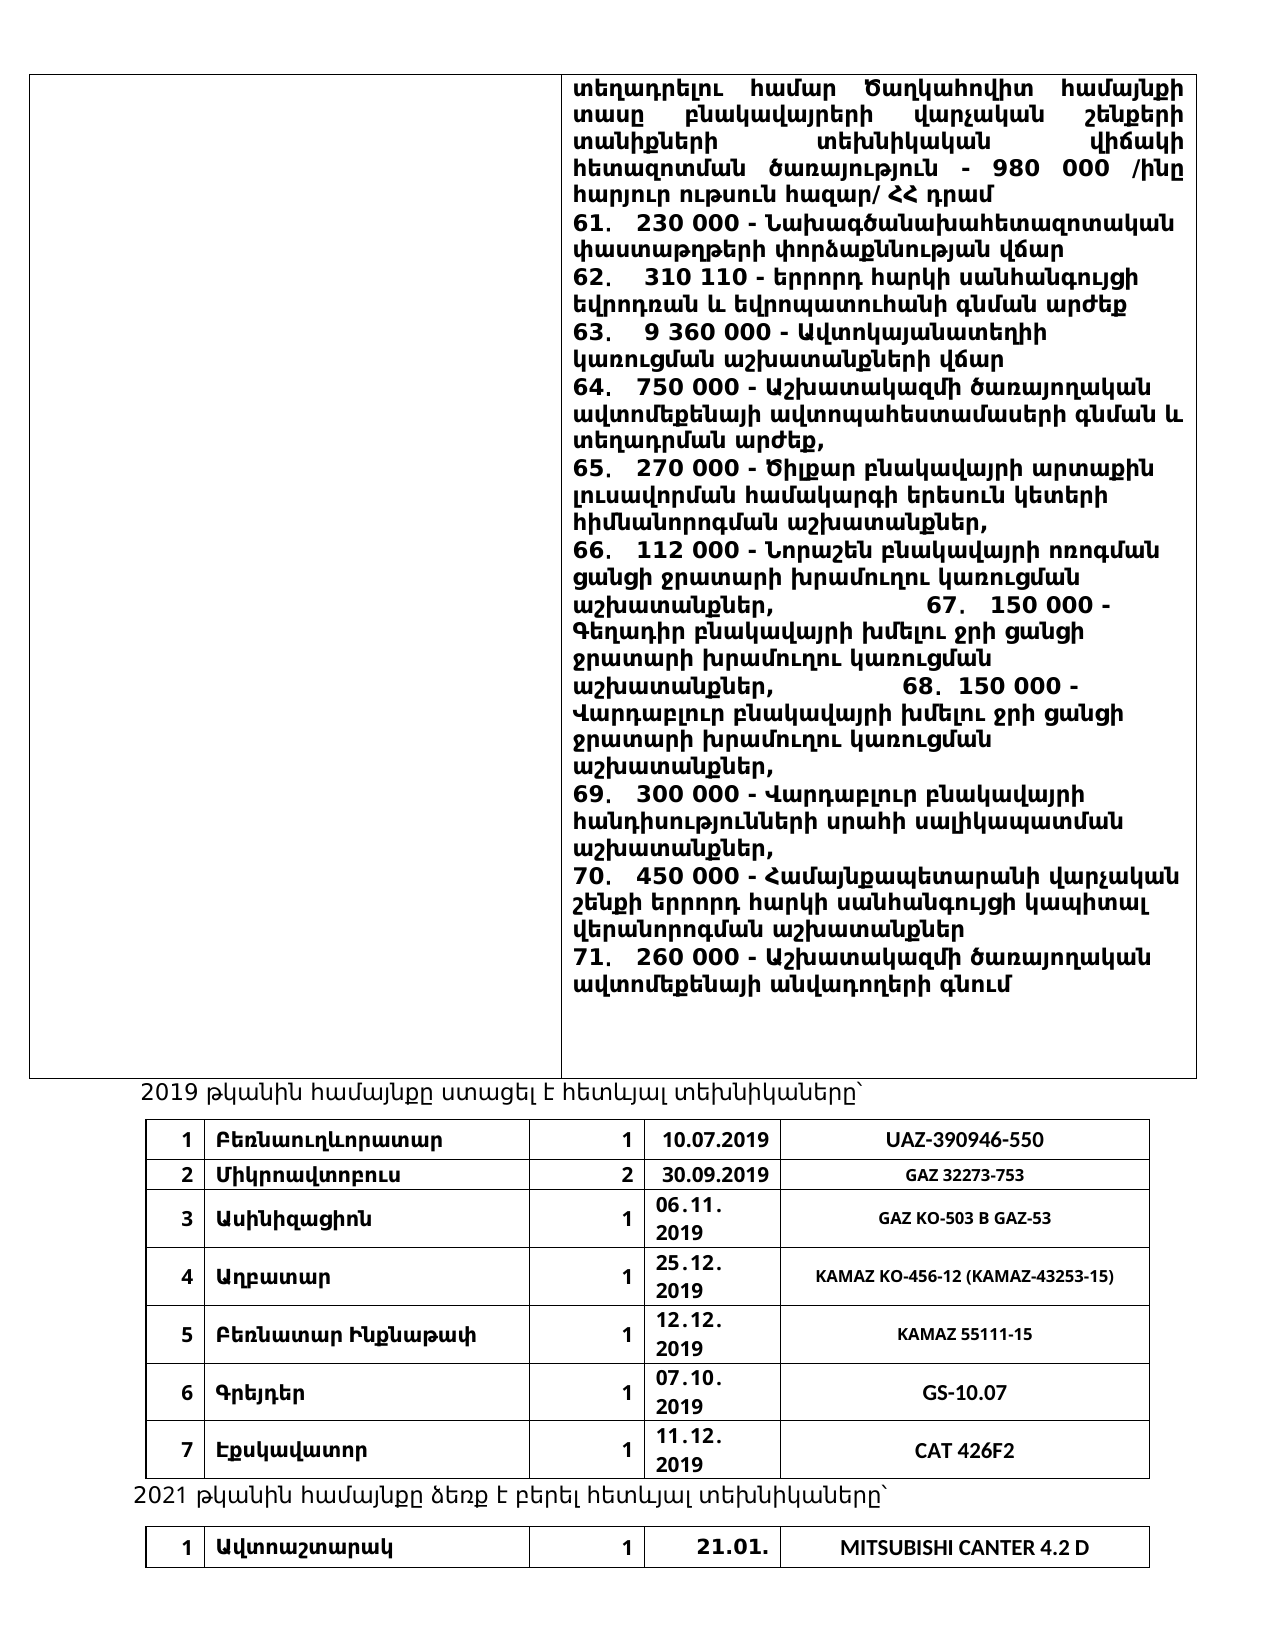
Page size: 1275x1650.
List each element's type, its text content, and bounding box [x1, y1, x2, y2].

table_cell 1 [530, 1306, 644, 1362]
table_cell 1 [530, 1190, 644, 1247]
table_cell GAZ KO-503 B GAZ-53 [781, 1190, 1149, 1247]
table_cell 12․12․2019 [645, 1306, 780, 1362]
table_header UAZ-390946-550 [781, 1120, 1149, 1159]
table_header 1 [530, 1120, 644, 1159]
table_cell 1 [530, 1421, 644, 1478]
table_cell Աղբատար [205, 1248, 529, 1304]
table_header 10.07.2019 [645, 1120, 780, 1159]
table_cell GS-10.07 [781, 1364, 1149, 1420]
table_header Ավտոաշտարակ [205, 1527, 529, 1567]
table_cell Բեռնատար Ինքնաթափ [205, 1306, 529, 1362]
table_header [781, 1527, 1149, 1567]
table_cell 06․11․2019 [645, 1190, 780, 1247]
table_cell 1 [530, 1364, 644, 1420]
table_cell Գրեյդեր [205, 1364, 529, 1420]
table_header 1 [147, 1120, 204, 1159]
table_cell Ասինիզացիոն [205, 1190, 529, 1247]
table_header Բեռնաուղևորատար [205, 1120, 529, 1159]
table_cell 5 [147, 1306, 204, 1362]
table_cell 6 [147, 1364, 204, 1420]
table_header 1 [147, 1527, 204, 1567]
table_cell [562, 75, 1196, 1078]
table_cell 3 [147, 1190, 204, 1247]
table_cell 30.09.2019 [645, 1160, 780, 1189]
table_header 1 [530, 1527, 644, 1567]
table_header 21.01․2021 [645, 1527, 780, 1567]
table_cell 07․10․2019 [645, 1364, 780, 1420]
table_cell 1 [530, 1248, 644, 1304]
text 2019 թկանին համայնքը ստացել է հետևյալ տեխնիկաները՝ [133, 1079, 1186, 1105]
text 2021 թկանին համայնքը ձեռք է բերել հետևյալ տեխնիկաները՝ [133, 1479, 1186, 1511]
table_cell CAT 426F2 [781, 1421, 1149, 1478]
table_cell KAMAZ KO-456-12 (KAMAZ-43253-15) [781, 1248, 1149, 1304]
table_cell 4 [147, 1248, 204, 1304]
table_cell 2 [530, 1160, 644, 1189]
table_cell Միկրոավտոբուս [205, 1160, 529, 1189]
table_cell KAMAZ 55111-15 [781, 1306, 1149, 1362]
table_cell 2 [147, 1160, 204, 1189]
table_cell Էքսկավատոր [205, 1421, 529, 1478]
table_cell [30, 75, 561, 1078]
table_cell 25․12․2019 [645, 1248, 780, 1304]
table_cell GAZ 32273-753 [781, 1160, 1149, 1189]
table_cell 7 [147, 1421, 204, 1478]
table_cell 11․12․2019 [645, 1421, 780, 1478]
